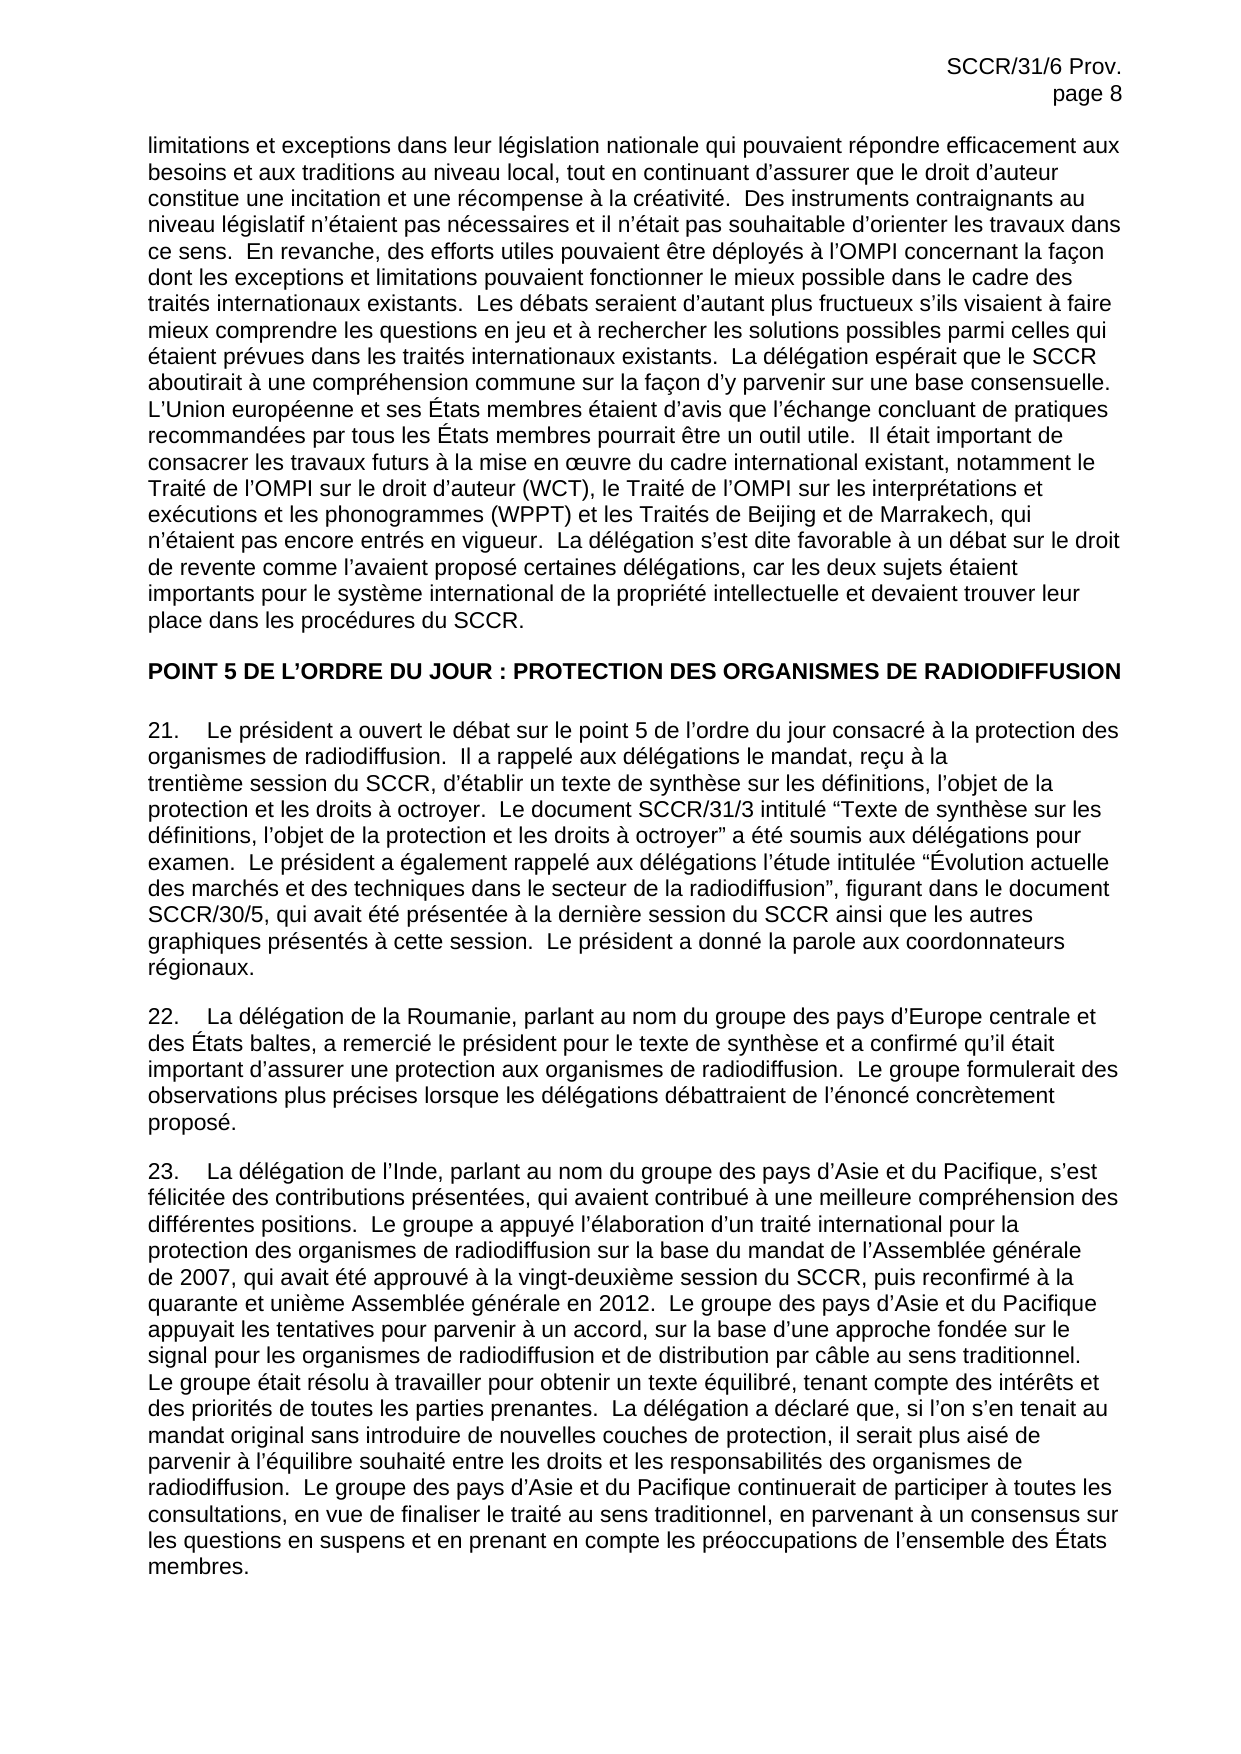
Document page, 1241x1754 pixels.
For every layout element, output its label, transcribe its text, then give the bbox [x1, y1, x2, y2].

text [148, 132, 1122, 633]
text La délégation de la Roumanie, parlant au nom du groupe des pays d’Europe centrale et des États baltes, a remercié le président pour le texte de synthèse et a confirmé qu’il était important d’assurer une protection aux organismes de radiodiffusion. Le groupe formulerait des observations plus précises lorsque les délégations débattraient de l’énoncé concrètement proposé. [148, 1003, 1122, 1135]
text Le président a ouvert le débat sur le point 5 de l’ordre du jour consacré à la protection des organismes de radiodiffusion. Il a rappelé aux délégations le mandat, reçu à la trentième session du SCCR, d’établir un texte de synthèse sur les définitions, l’objet de la protection et les droits à octroyer. Le document SCCR/31/3 intitulé “Texte de synthèse sur les définitions, l’objet de la protection et les droits à octroyer” a été soumis aux délégations pour examen. Le président a également rappelé aux délégations l’étude intitulée “Évolution actuelle des marchés et des techniques dans le secteur de la radiodiffusion”, figurant dans le document SCCR/30/5, qui avait été présentée à la dernière session du SCCR ainsi que les autres graphiques présentés à cette session. Le président a donné la parole aux coordonnateurs régionaux. [148, 717, 1122, 980]
text La délégation de l’Inde, parlant au nom du groupe des pays d’Asie et du Pacifique, s’est félicitée des contributions présentées, qui avaient contribué à une meilleure compréhension des différentes positions. Le groupe a appuyé l’élaboration d’un traité international pour la protection des organismes de radiodiffusion sur la base du mandat de l’Assemblée générale de 2007, qui avait été approuvé à la vingt-deuxième session du SCCR, puis reconfirmé à la quarante et unième Assemblée générale en 2012. Le groupe des pays d’Asie et du Pacifique appuyait les tentatives pour parvenir à un accord, sur la base d’une approche fondée sur le signal pour les organismes de radiodiffusion et de distribution par câble au sens traditionnel. Le groupe était résolu à travailler pour obtenir un texte équilibré, tenant compte des intérêts et des priorités de toutes les parties prenantes. La délégation a déclaré que, si l’on s’en tenait au mandat original sans introduire de nouvelles couches de protection, il serait plus aisé de parvenir à l’équilibre souhaité entre les droits et les responsabilités des organismes de radiodiffusion. Le groupe des pays d’Asie et du Pacifique continuerait de participer à toutes les consultations, en vue de finaliser le traité au sens traditionnel, en parvenant à un consensus sur les questions en suspens et en prenant en compte les préoccupations de l’ensemble des États membres. [148, 1158, 1122, 1580]
subtitle Point 5 de l’ordre du jour : protection des organismes de radiodiffusion [148, 658, 1122, 684]
